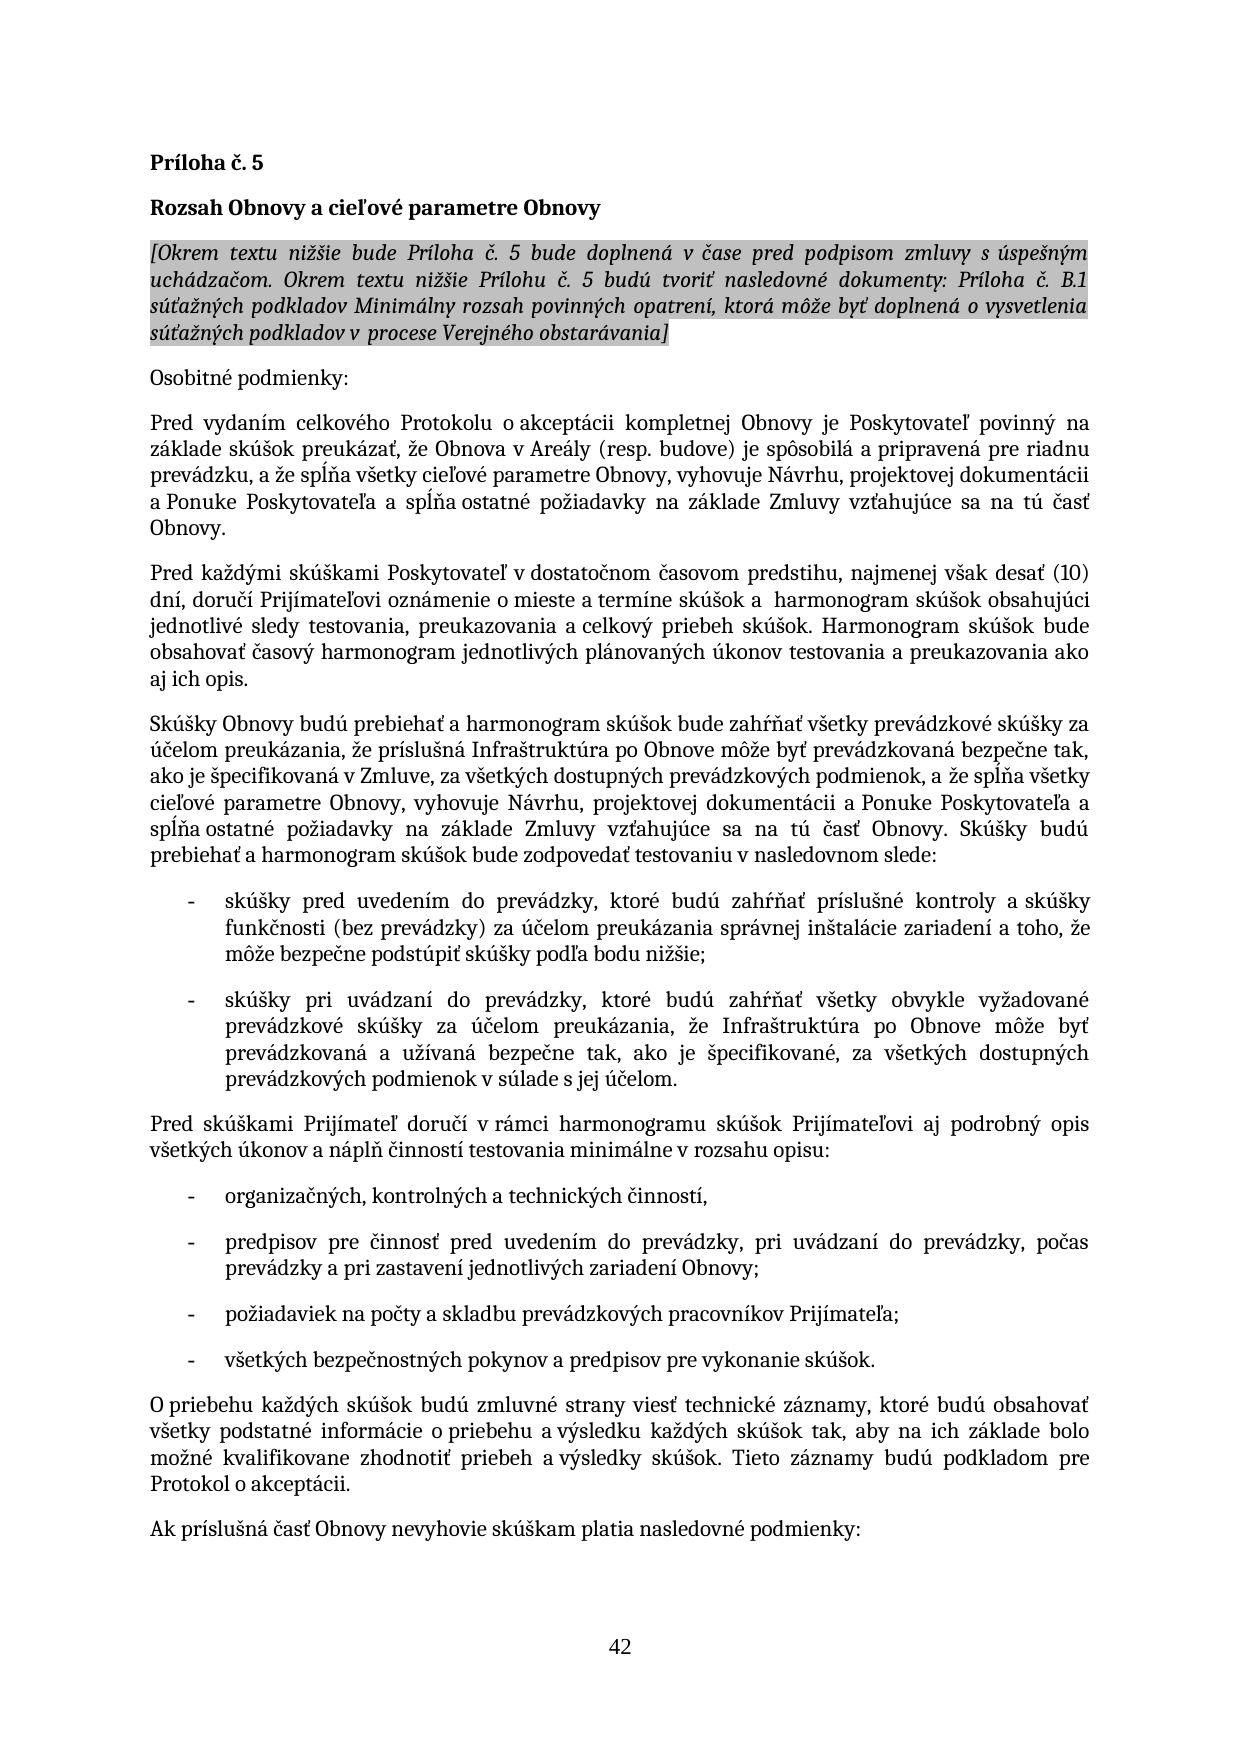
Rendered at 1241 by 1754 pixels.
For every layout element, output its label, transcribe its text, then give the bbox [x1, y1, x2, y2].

subtitle skúšky pred uvedením do prevádzky, ktoré budú zahŕňať príslušné kontroly a skúšky funkčnosti (bez prevádzky) za účelom preukázania správnej inštalácie zariadení a toho, že môže bezpečne podstúpiť skúšky podľa bodu nižšie; [187, 887, 1090, 967]
subtitle O priebehu každých skúšok budú zmluvné strany viesť technické záznamy, ktoré budú obsahovať všetky podstatné informácie o priebehu a výsledku každých skúšok tak, aby na ich základe bolo možné kvalifikovane zhodnotiť priebeh a výsledky skúšok. Tieto záznamy budú podkladom pre Protokol o akceptácii. [150, 1392, 1090, 1497]
subtitle organizačných, kontrolných a technických činností, [187, 1182, 1090, 1209]
subtitle Ak príslušná časť Obnovy nevyhovie skúškam platia nasledovné podmienky: [150, 1516, 1090, 1542]
subtitle Skúšky Obnovy budú prebiehať a harmonogram skúšok bude zahŕňať všetky prevádzkové skúšky za účelom preukázania, že príslušná Infraštruktúra po Obnove môže byť prevádzkovaná bezpečne tak, ako je špecifikovaná v Zmluve, za všetkých dostupných prevádzkových podmienok, a že spĺňa všetky cieľové parametre Obnovy, vyhovuje Návrhu, projektovej dokumentácii a Ponuke Poskytovateľa a spĺňa ostatné požiadavky na základe Zmluvy vzťahujúce sa na tú časť Obnovy. Skúšky budú prebiehať a harmonogram skúšok bude zodpovedať testovaniu v nasledovnom slede: [150, 711, 1090, 869]
text Príloha č. 5 [150, 150, 1090, 176]
subtitle Pred každými skúškami Poskytovateľ v dostatočnom časovom predstihu, najmenej však desať (10) dní, doručí Prijímateľovi oznámenie o mieste a termíne skúšok a harmonogram skúšok obsahujúci jednotlivé sledy testovania, preukazovania a celkový priebeh skúšok. Harmonogram skúšok bude obsahovať časový harmonogram jednotlivých plánovaných úkonov testovania a preukazovania ako aj ich opis. [150, 560, 1090, 692]
subtitle skúšky pri uvádzaní do prevádzky, ktoré budú zahŕňať všetky obvykle vyžadované prevádzkové skúšky za účelom preukázania, že Infraštruktúra po Obnove môže byť prevádzkovaná a užívaná bezpečne tak, ako je špecifikované, za všetkých dostupných prevádzkových podmienok v súlade s jej účelom. [187, 986, 1090, 1092]
text Rozsah Obnovy a cieľové parametre Obnovy [150, 195, 1090, 221]
subtitle všetkých bezpečnostných pokynov a predpisov pre vykonanie skúšok. [187, 1346, 1090, 1373]
subtitle Osobitné podmienky: [150, 364, 1090, 391]
subtitle Pred vydaním celkového Protokolu o akceptácii kompletnej Obnovy je Poskytovateľ povinný na základe skúšok preukázať, že Obnova v Areály (resp. budove) je spôsobilá a pripravená pre riadnu prevádzku, a že spĺňa všetky cieľové parametre Obnovy, vyhovuje Návrhu, projektovej dokumentácii a Ponuke Poskytovateľa a spĺňa ostatné požiadavky na základe Zmluvy vzťahujúce sa na tú časť Obnovy. [150, 409, 1090, 541]
subtitle požiadaviek na počty a skladbu prevádzkových pracovníkov Prijímateľa; [187, 1300, 1090, 1327]
subtitle predpisov pre činnosť pred uvedením do prevádzky, pri uvádzaní do prevádzky, počas prevádzky a pri zastavení jednotlivých zariadení Obnovy; [187, 1228, 1090, 1282]
subtitle Pred skúškami Prijímateľ doručí v rámci harmonogramu skúšok Prijímateľovi aj podrobný opis všetkých úkonov a náplň činností testovania minimálne v rozsahu opisu: [150, 1111, 1090, 1163]
text [Okrem textu nižšie bude Príloha č. 5 bude doplnená v čase pred podpisom zmluvy s úspešným uchádzačom. Okrem textu nižšie Prílohu č. 5 budú tvoriť nasledovné dokumenty: Príloha č. B.1 súťažných podkladov Minimálny rozsah povinných opatrení, ktorá môže byť doplnená o vysvetlenia súťažných podkladov v procese Verejného obstarávania] [669, 240, 1090, 346]
